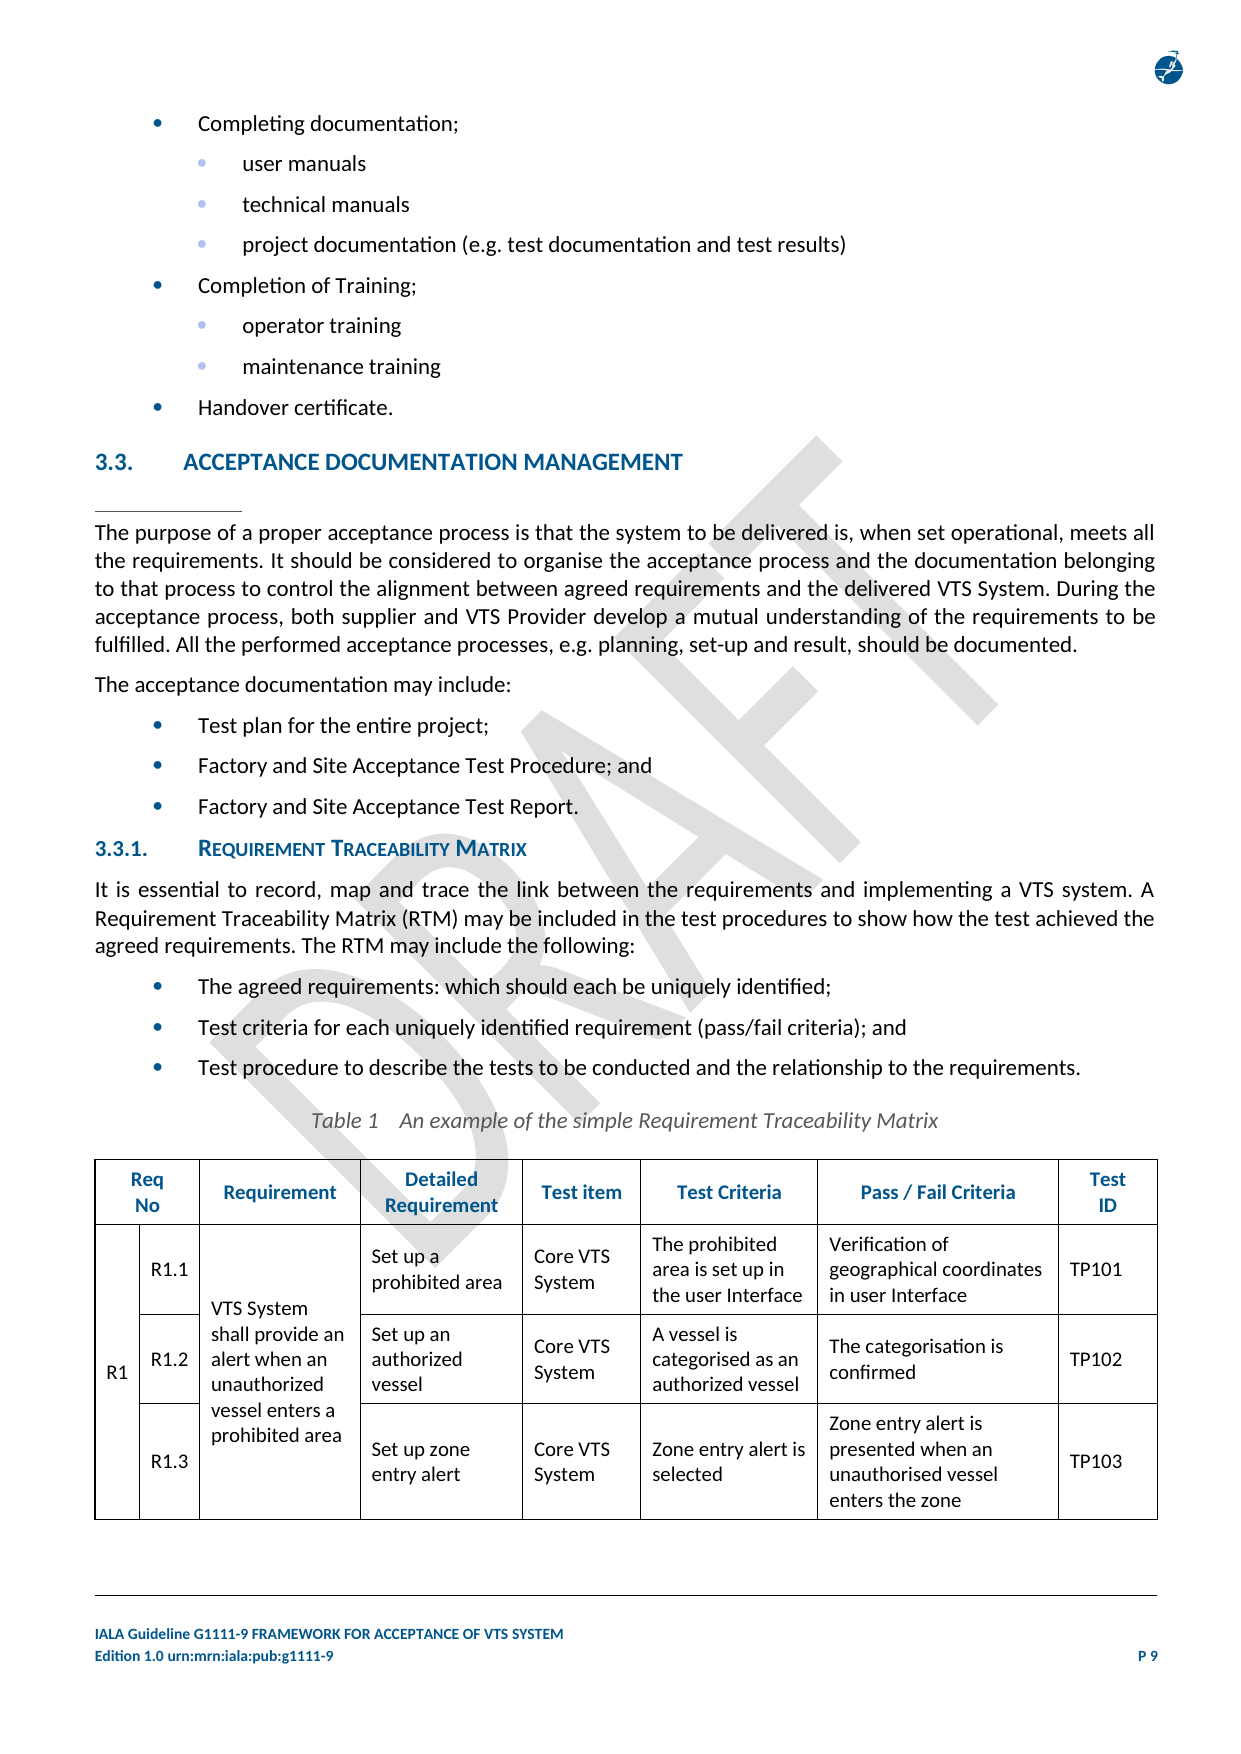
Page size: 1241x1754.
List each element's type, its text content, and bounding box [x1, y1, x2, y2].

text technical manuals [198, 190, 1157, 218]
table_cell TP102 [1059, 1315, 1157, 1403]
text project documentation (e.g. test documentation and test results) [198, 231, 1157, 259]
text It is essential to record, map and trace the link between the requirements and implementing a VTS system. A Requirement Traceability Matrix (RTM) may be included in the test procedures to show how the test achieved the agreed requirements. The RTM may include the following: [94, 876, 1157, 960]
text user manuals [198, 149, 1157, 178]
subtitle Acceptance Documentation Management [94, 446, 1157, 476]
table_cell Core VTS System [523, 1404, 640, 1518]
text Test criteria for each uniquely identified requirement (pass/fail criteria); and [153, 1013, 1157, 1041]
table_cell The prohibited area is set up in the user Interface [641, 1225, 817, 1313]
text Completing documentation; [153, 109, 1157, 137]
subtitle Requirement Traceability Matrix [94, 833, 1069, 863]
table_cell Zone entry alert is selected [641, 1404, 817, 1518]
table_header Detailed Requirement [361, 1160, 522, 1224]
text Factory and Site Acceptance Test Procedure; and [153, 752, 1157, 779]
table_cell VTS System shall provide an alert when an unauthorized vessel enters a prohibited area [200, 1225, 360, 1518]
table_cell Set up a prohibited area [361, 1225, 522, 1313]
text The acceptance documentation may include: [94, 671, 1157, 698]
table_cell TP103 [1059, 1404, 1157, 1518]
text The purpose of a proper acceptance process is that the system to be delivered is, when set operational, meets all the requirements. It should be considered to organise the acceptance process and the documentation belonging to that process to control the alignment between agreed requirements and the delivered VTS System. During the acceptance process, both supplier and VTS Provider develop a mutual understanding of the requirements to be fulfilled. All the performed acceptance processes, e.g. planning, set-up and result, should be documented. [94, 518, 1157, 658]
table_header Pass / Fail Criteria [818, 1160, 1058, 1224]
table_cell R1.1 [140, 1225, 199, 1313]
table_cell Set up zone entry alert [361, 1404, 522, 1518]
text Test procedure to describe the tests to be conducted and the relationship to the requirements. [153, 1053, 1157, 1081]
table_cell Set up an authorized vessel [361, 1315, 522, 1403]
text An example of the simple Requirement Traceability Matrix [94, 1106, 1157, 1134]
table_cell R1 [96, 1225, 139, 1518]
table_header Test Criteria [641, 1160, 817, 1224]
table_header Test item [523, 1160, 640, 1224]
text Handover certificate. [153, 393, 1157, 421]
text The agreed requirements: which should each be uniquely identified; [153, 972, 1157, 1000]
table_header Test ID [1059, 1160, 1157, 1224]
text maintenance training [198, 352, 1157, 380]
text Factory and Site Acceptance Test Report. [153, 792, 1157, 820]
table_cell Core VTS System [523, 1315, 640, 1403]
text Completion of Training; [153, 271, 1157, 299]
picture [1123, 0, 1241, 119]
table_cell Core VTS System [523, 1225, 640, 1313]
table_header Req No [96, 1160, 199, 1224]
table_cell R1.2 [140, 1315, 199, 1403]
text operator training [198, 312, 1157, 340]
table_cell Zone entry alert is presented when an unauthorised vessel enters the zone [818, 1404, 1058, 1518]
text Test plan for the entire project; [153, 711, 1157, 739]
table_header Requirement [200, 1160, 360, 1224]
table_cell The categorisation is confirmed [818, 1315, 1058, 1403]
table_cell A vessel is categorised as an authorized vessel [641, 1315, 817, 1403]
table_cell R1.3 [140, 1404, 199, 1518]
table_cell Verification of geographical coordinates in user Interface [818, 1225, 1058, 1313]
table_cell TP101 [1059, 1225, 1157, 1313]
